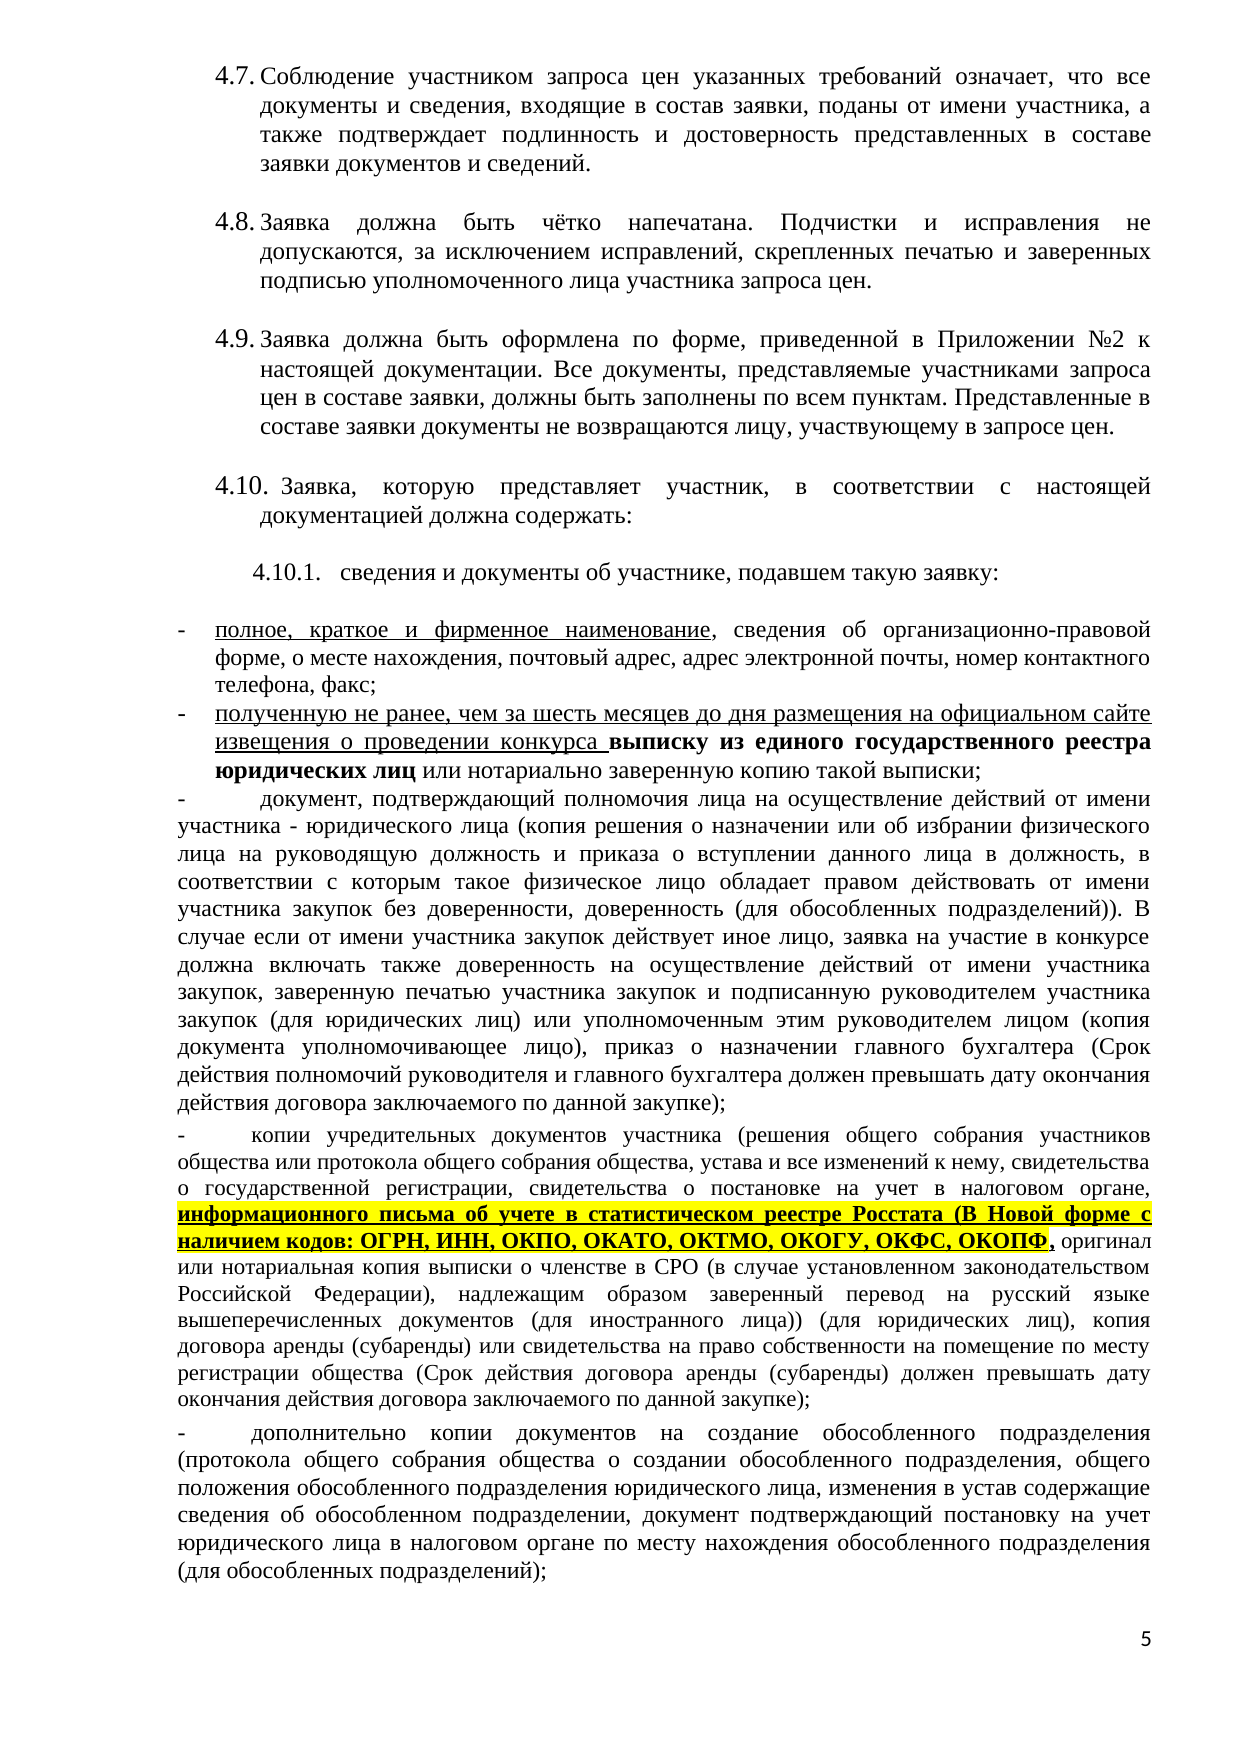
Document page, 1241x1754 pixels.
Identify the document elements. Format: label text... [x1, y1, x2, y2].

list полученную не ранее, чем за шесть месяцев до дня размещения на официальном сайте извещения о проведении конкурса выписку из единого государственного реестра юридических лиц или нотариально заверенную копию такой выписки; [177, 698, 1152, 784]
list документ, подтверждающий полномочия лица на осуществление действий от имени участника - юридического лица (копия решения о назначении или об избрании физического лица на руководящую должность и приказа о вступлении данного лица в должность, в соответствии с которым такое физическое лицо обладает правом действовать от имени участника закупок без доверенности, доверенность (для обособленных подразделений)). В случае если от имени участника закупок действует иное лицо, заявка на участие в конкурсе должна включать также доверенность на осуществление действий от имени участника закупок, заверенную печатью участника закупок и подписанную руководителем участника закупок (для юридических лиц) или уполномоченным этим руководителем лицом (копия документа уполномочивающее лицо), приказ о назначении главного бухгалтера (Срок действия полномочий руководителя и главного бухгалтера должен превышать дату окончания действия договора заключаемого по данной закупке); [177, 784, 1152, 1115]
list сведения и документы об участнике, подавшем такую заявку: [252, 557, 1152, 586]
list полное, краткое и фирменное наименование, сведения об организационно-правовой форме, о месте нахождения, почтовый адрес, адрес электронной почты, номер контактного телефона, факс; [177, 615, 1152, 698]
list дополнительно копии документов на создание обособленного подразделения (протокола общего собрания общества о создании обособленного подразделения, общего положения обособленного подразделения юридического лица, изменения в устав содержащие сведения об обособленном подразделении, документ подтверждающий постановку на учет юридического лица в налоговом органе по месту нахождения обособленного подразделения (для обособленных подразделений); [177, 1418, 1152, 1583]
list копии учредительных документов участника (решения общего собрания участников общества или протокола общего собрания общества, устава и все изменений к нему, свидетельства о государственной регистрации, свидетельства о постановке на учет в налоговом органе, информационного письма об учете в статистическом реестре Росстата (В Новой форме с наличием кодов: ОГРН, ИНН, ОКПО, ОКАТО, ОКТМО, ОКОГУ, ОКФС, ОКОПФ, оригинал или нотариальная копия выписки о членстве в СРО (в случае установленном законодательством Российской Федерации), надлежащим образом заверенный перевод на русский языке вышеперечисленных документов (для иностранного лица)) (для юридических лиц), копия договора аренды (субаренды) или свидетельства на право собственности на помещение по месту регистрации общества (Срок действия договора аренды (субаренды) должен превышать дату окончания действия договора заключаемого по данной закупке); [177, 1121, 1152, 1201]
list копии учредительных документов участника (решения общего собрания участников общества или протокола общего собрания общества, устава и все изменений к нему, свидетельства о государственной регистрации, свидетельства о постановке на учет в налоговом органе, информационного письма об учете в статистическом реестре Росстата (В Новой форме с наличием кодов: ОГРН, ИНН, ОКПО, ОКАТО, ОКТМО, ОКОГУ, ОКФС, ОКОПФ, оригинал или нотариальная копия выписки о членстве в СРО (в случае установленном законодательством Российской Федерации), надлежащим образом заверенный перевод на русский языке вышеперечисленных документов (для иностранного лица)) (для юридических лиц), копия договора аренды (субаренды) или свидетельства на право собственности на помещение по месту регистрации общества (Срок действия договора аренды (субаренды) должен превышать дату окончания действия договора заключаемого по данной закупке); [177, 1227, 1152, 1411]
list Заявка, которую представляет участник, в соответствии с настоящей документацией должна содержать: [215, 469, 1152, 529]
list Заявка должна быть оформлена по форме, приведенной в Приложении №2 к настоящей документации. Все документы, представляемые участниками запроса цен в составе заявки, должны быть заполнены по всем пунктам. Представленные в составе заявки документы не возвращаются лицу, участвующему в запросе цен. [215, 323, 1152, 440]
list Соблюдение участником запроса цен указанных требований означает, что все документы и сведения, входящие в состав заявки, поданы от имени участника, а также подтверждает подлинность и достоверность представленных в составе заявки документов и сведений. [215, 59, 1152, 176]
list Заявка должна быть чётко напечатана. Подчистки и исправления не допускаются, за исключением исправлений, скрепленных печатью и заверенных подписью уполномоченного лица участника запроса цен. [215, 205, 1152, 294]
